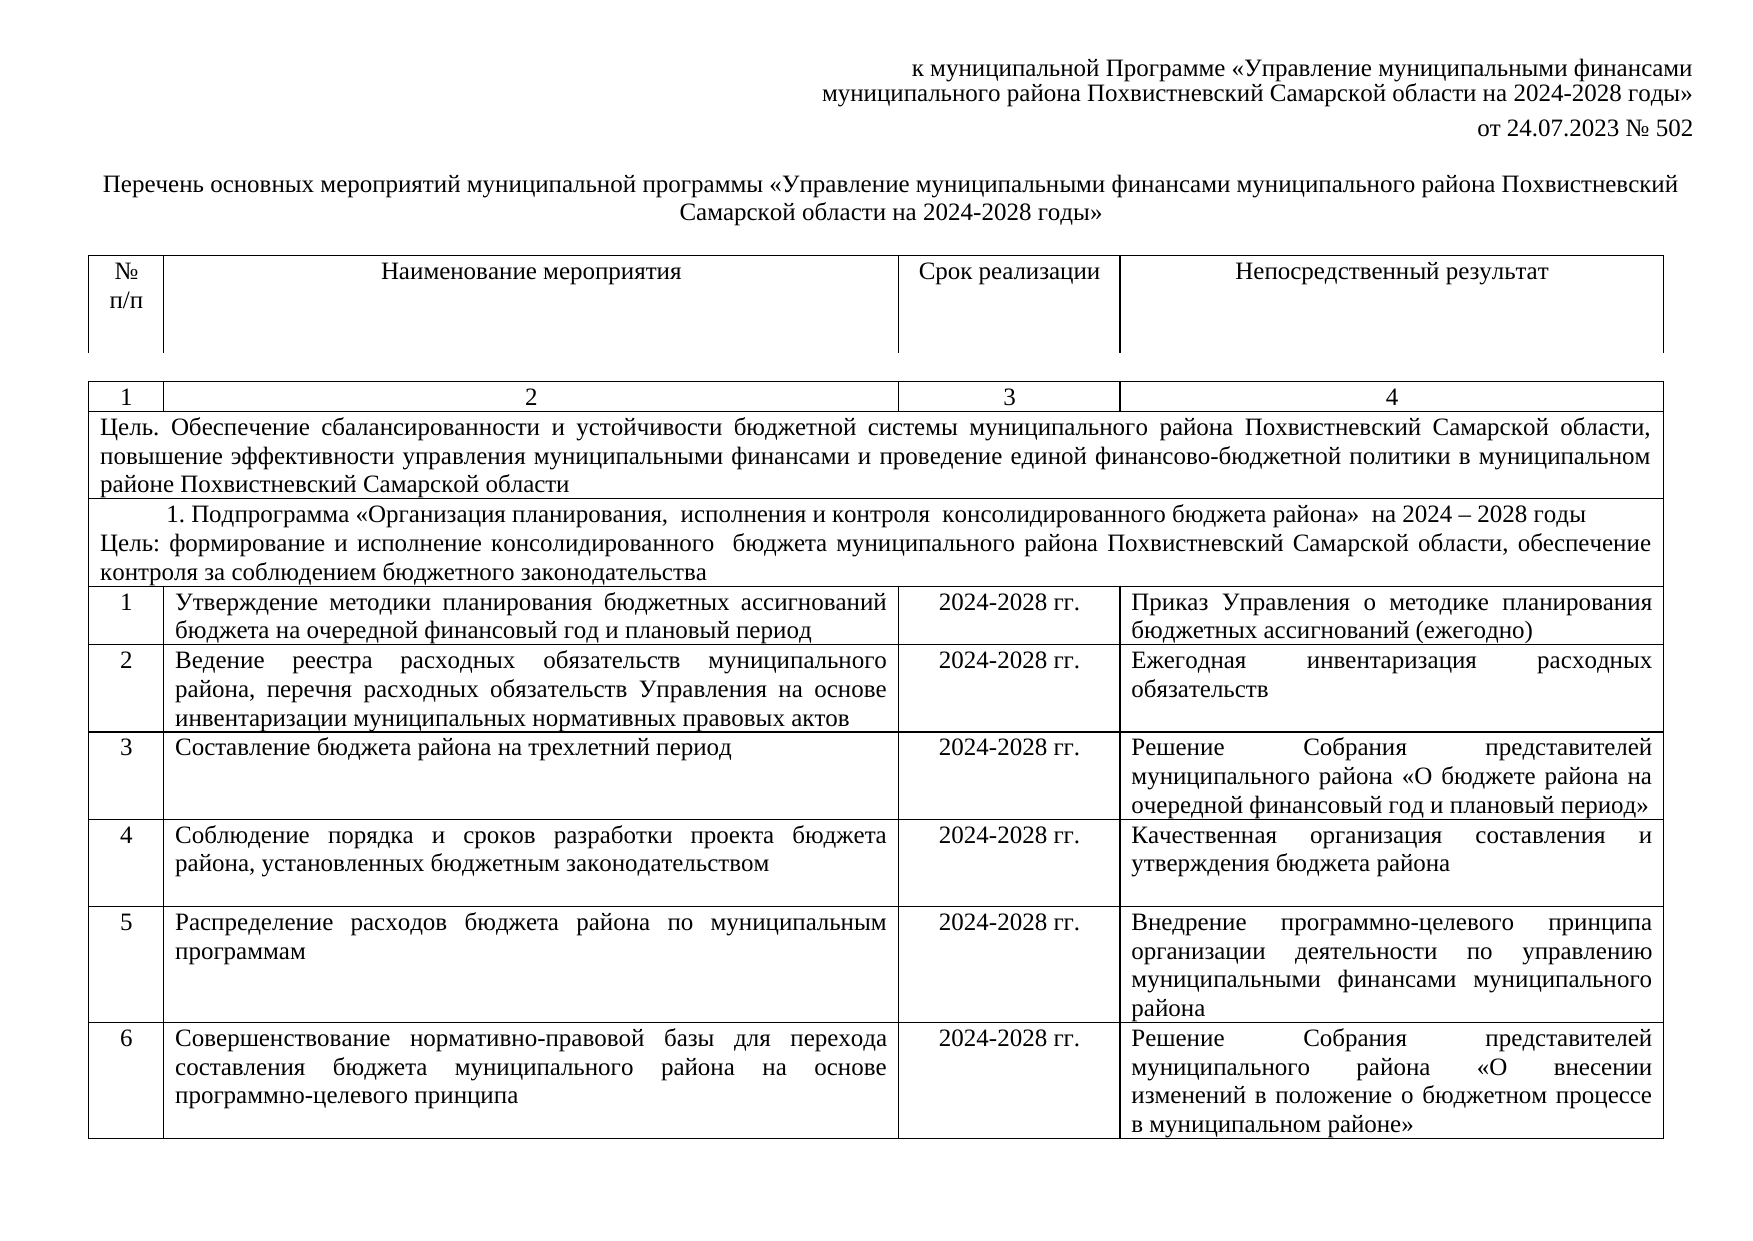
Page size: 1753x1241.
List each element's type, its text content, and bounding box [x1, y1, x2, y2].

table_cell Ежегодная инвентаризация расходных обязательств [1121, 645, 1663, 731]
table_cell 2024-2028 гг. [899, 907, 1119, 1022]
table_cell 1 [89, 587, 163, 644]
table_cell Цель. Обеспечение сбалансированности и устойчивости бюджетной системы муниципального района Похвистневский Самарской области, повышение эффективности управления муниципальными финансами и проведение единой финансово-бюджетной политики в муниципальном районе Похвистневский Самарской области [89, 412, 1663, 498]
table_cell Решение Собрания представителей муниципального района «О внесении изменений в положение о бюджетном процессе в муниципальном районе» [1121, 1023, 1663, 1138]
table_cell Распределение расходов бюджета района по муниципальным программам [164, 907, 898, 1022]
table_cell 2024-2028 гг. [899, 645, 1119, 731]
table_cell 4 [89, 820, 163, 906]
table_cell 6 [89, 1023, 163, 1138]
table_cell Составление бюджета района на трехлетний период [164, 733, 898, 819]
table_cell Решение Собрания представителей муниципального района «О бюджете района на очередной финансовый год и плановый период» [1121, 733, 1663, 819]
table_cell 5 [89, 907, 163, 1022]
table_header Непосредственный результат [1121, 256, 1663, 352]
table_cell 2 [89, 645, 163, 731]
table_cell Соблюдение порядка и сроков разработки проекта бюджета района, установленных бюджетным законодательством [164, 820, 898, 906]
table_cell Ведение реестра расходных обязательств муниципального района, перечня расходных обязательств Управления на основе инвентаризации муниципальных нормативных правовых актов [164, 645, 898, 731]
table_header Срок реализации [899, 256, 1119, 352]
table_header 3 [899, 382, 1119, 411]
table_header Наименование мероприятия [164, 256, 898, 352]
text Перечень основных мероприятий муниципальной программы «Управление муниципальными финансами муниципального района Похвистневский Самарской области на 2024-2028 годы» [89, 169, 1693, 226]
table_header 1 [89, 382, 163, 411]
text к муниципальной Программе «Управление муниципальными финансами муниципального района Похвистневский Самарской области на 2024-2028 годы» [753, 56, 1693, 106]
table_cell 1. Подпрограмма «Организация планирования, исполнения и контроля консолидированного бюджета района» на 2024 – 2028 годы Цель: формирование и исполнение консолидированного бюджета муниципального района Похвистневский Самарской области, обеспечение контроля за соблюдением бюджетного законодательства [89, 499, 1663, 586]
table_cell Внедрение программно-целевого принципа организации деятельности по управлению муниципальными финансами муниципального района [1121, 907, 1663, 1022]
table_cell 2024-2028 гг. [899, 1023, 1119, 1138]
table_header 4 [1121, 382, 1663, 411]
table_cell Утверждение методики планирования бюджетных ассигнований бюджета на очередной финансовый год и плановый период [164, 587, 898, 644]
table_cell 2024-2028 гг. [899, 587, 1119, 644]
table_header № п/п [89, 256, 163, 352]
table_cell 2024-2028 гг. [899, 820, 1119, 906]
text от 24.07.2023 № 502 [783, 106, 1693, 144]
table_cell 2024-2028 гг. [899, 733, 1119, 819]
table_cell Качественная организация составления и утверждения бюджета района [1121, 820, 1663, 906]
table_cell 3 [89, 733, 163, 819]
table_cell Приказ Управления о методике планирования бюджетных ассигнований (ежегодно) [1121, 587, 1663, 644]
table_cell Совершенствование нормативно-правовой базы для перехода составления бюджета муниципального района на основе программно-целевого принципа [164, 1023, 898, 1138]
table_header 2 [164, 382, 898, 411]
